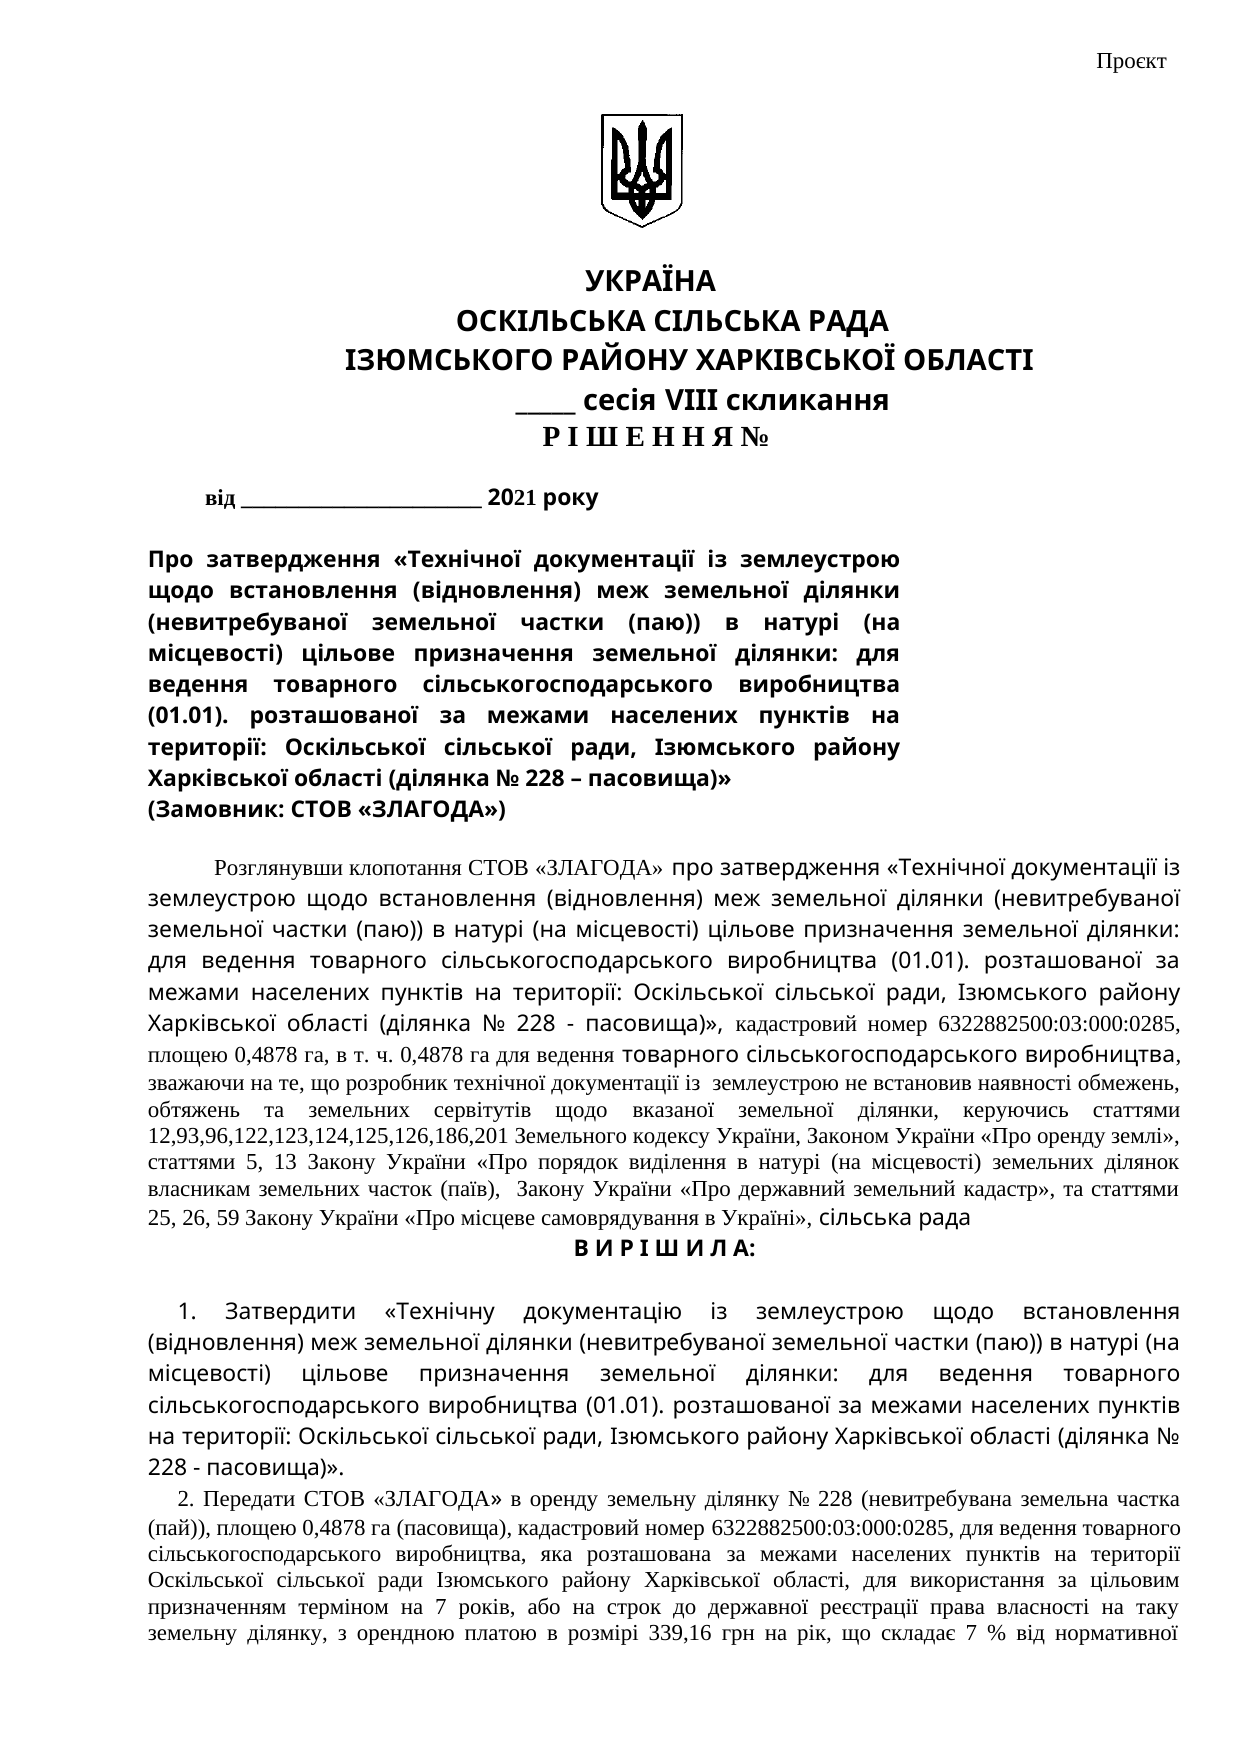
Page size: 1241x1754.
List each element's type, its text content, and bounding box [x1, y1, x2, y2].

text 1. Затвердити «Технічну документацію із землеустрою щодо встановлення (відновлення) меж земельної ділянки (невитребуваної земельної частки (паю)) в натурі (на місцевості) цільове призначення земельної ділянки: для ведення товарного сільськогосподарського виробництва (01.01). розташованої за межами населених пунктів на території: Оскільської сільської ради, Ізюмського району Харківської області (ділянка № 228 - пасовища)». [148, 1295, 1181, 1482]
table_header Проєкт [159, 47, 1178, 181]
text ІЗЮМСЬКОГО РАЙОНУ ХАРКІВСЬКОЇ ОБЛАСТІ [198, 339, 1181, 379]
picture [563, 181, 728, 260]
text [148, 1482, 1181, 1645]
text _____ сесія VІІІ скликання [198, 379, 1181, 419]
text Розглянувши клопотання СТОВ «ЗЛАГОДА» про затвердження «Технічної документації із землеустрою щодо встановлення (відновлення) меж земельної ділянки (невитребуваної земельної частки (паю)) в натурі (на місцевості) цільове призначення земельної ділянки: для ведення товарного сільськогосподарського виробництва (01.01). розташованої за межами населених пунктів на території: Оскільської сільської ради, Ізюмського району Харківської області (ділянка № 228 - пасовища)», кадастровий номер 6322882500:03:000:0285, площею 0,4878 га, в т. ч. 0,4878 га для ведення товарного сільськогосподарського виробництва, зважаючи на те, що розробник технічної документації із землеустрою не встановив наявності обмежень, обтяжень та земельних сервітутів щодо вказаної земельної ділянки, керуючись статтями 12,93,96,122,123,124,125,126,186,201 Земельного кодексу України, Законом України «Про оренду землі», статтями 5, 13 Закону України «Про порядок виділення в натурі (на місцевості) земельних ділянок власникам земельних часток (паїв), Закону України «Про державний земельний кадастр», та статтями 25, 26, 59 Закону України «Про місцеве самоврядування в Україні», сільська рада [148, 851, 1181, 1232]
text В И Р І Ш И Л А: [148, 1232, 1181, 1264]
text ОСКІЛЬСЬКА СІЛЬСЬКА РАДА [198, 300, 1181, 339]
text (Замовник: СТОВ «ЗЛАГОДА») [148, 793, 901, 824]
text УКРАЇНА [198, 260, 1181, 300]
text від _____________________ 2021 року [148, 481, 1181, 512]
text Р І Ш Е Н Н Я № [148, 419, 1181, 452]
text Про затвердження «Технічної документації із землеустрою щодо встановлення (відновлення) меж земельної ділянки (невитребуваної земельної частки (паю)) в натурі (на місцевості) цільове призначення земельної ділянки: для ведення товарного сільськогосподарського виробництва (01.01). розташованої за межами населених пунктів на території: Оскільської сільської ради, Ізюмського району Харківської області (ділянка № 228 – пасовища)» [148, 543, 901, 793]
